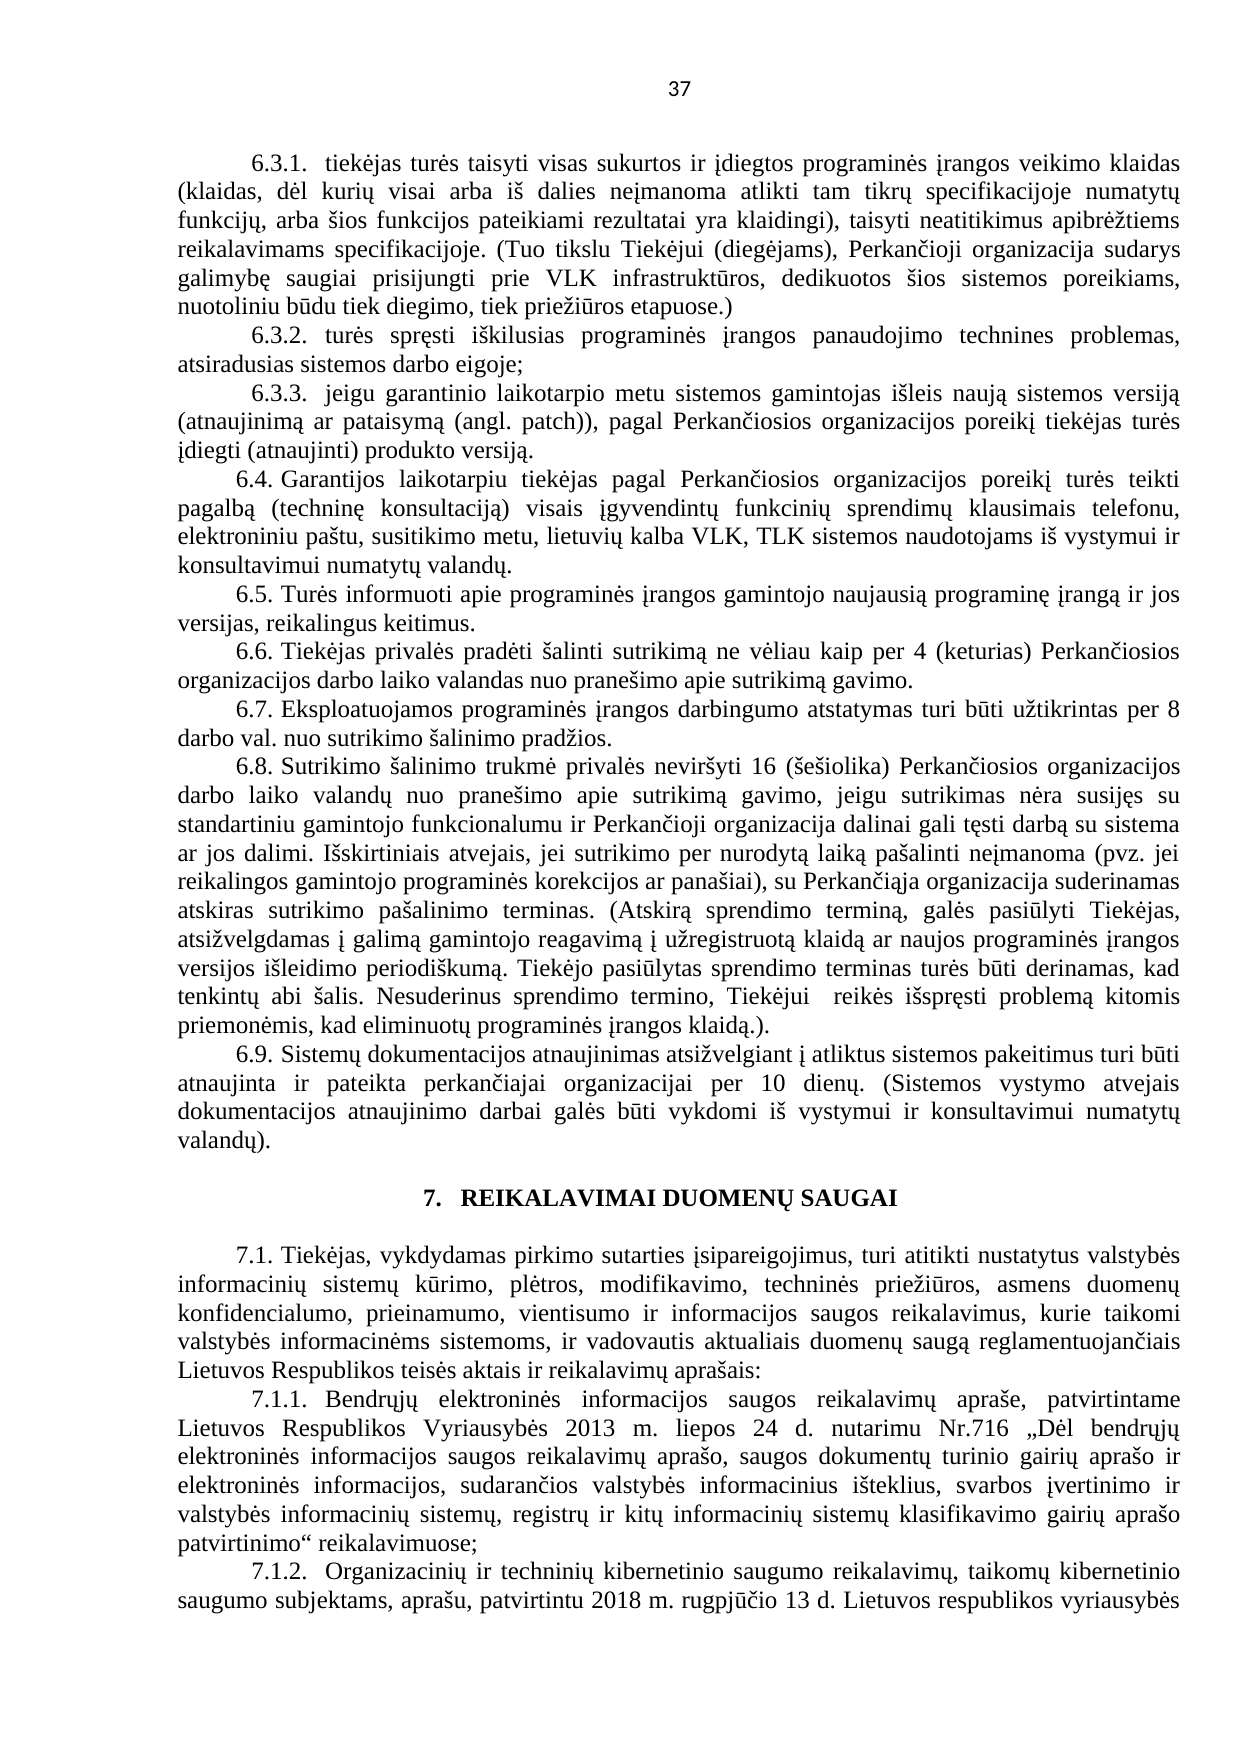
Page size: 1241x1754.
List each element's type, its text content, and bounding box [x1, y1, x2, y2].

list Turės informuoti apie programinės įrangos gamintojo naujausią programinę įrangą ir jos versijas, reikalingus keitimus. [177, 579, 1181, 636]
list jeigu garantinio laikotarpio metu sistemos gamintojas išleis naują sistemos versiją (atnaujinimą ar pataisymą (angl. patch)), pagal Perkančiosios organizacijos poreikį tiekėjas turės įdiegti (atnaujinti) produkto versiją. [177, 378, 1181, 464]
list tiekėjas turės taisyti visas sukurtos ir įdiegtos programinės įrangos veikimo klaidas (klaidas, dėl kurių visai arba iš dalies neįmanoma atlikti tam tikrų specifikacijoje numatytų funkcijų, arba šios funkcijos pateikiami rezultatai yra klaidingi), taisyti neatitikimus apibrėžtiems reikalavimams specifikacijoje. (Tuo tikslu Tiekėjui (diegėjams), Perkančioji organizacija sudarys galimybę saugiai prisijungti prie VLK infrastruktūros, dedikuotos šios sistemos poreikiams, nuotoliniu būdu tiek diegimo, tiek priežiūros etapuose.) [177, 148, 1181, 320]
list Sutrikimo šalinimo trukmė privalės neviršyti 16 (šešiolika) Perkančiosios organizacijos darbo laiko valandų nuo pranešimo apie sutrikimą gavimo, jeigu sutrikimas nėra susijęs su standartiniu gamintojo funkcionalumu ir Perkančioji organizacija dalinai gali tęsti darbą su sistema ar jos dalimi. Išskirtiniais atvejais, jei sutrikimo per nurodytą laiką pašalinti neįmanoma (pvz. jei reikalingos gamintojo programinės korekcijos ar panašiai), su Perkančiąja organizacija suderinamas atskiras sutrikimo pašalinimo terminas. (Atskirą sprendimo terminą, galės pasiūlyti Tiekėjas, atsižvelgdamas į galimą gamintojo reagavimą į užregistruotą klaidą ar naujos programinės įrangos versijos išleidimo periodiškumą. Tiekėjo pasiūlytas sprendimo terminas turės būti derinamas, kad tenkintų abi šalis. Nesuderinus sprendimo termino, Tiekėjui reikės išspręsti problemą kitomis priemonėmis, kad eliminuotų programinės įrangos klaidą.). [177, 751, 1181, 1039]
list Bendrųjų elektroninės informacijos saugos reikalavimų apraše, patvirtintame Lietuvos Respublikos Vyriausybės 2013 m. liepos 24 d. nutarimu Nr.716 „Dėl bendrųjų elektroninės informacijos saugos reikalavimų aprašo, saugos dokumentų turinio gairių aprašo ir elektroninės informacijos, sudarančios valstybės informacinius išteklius, svarbos įvertinimo ir valstybės informacinių sistemų, registrų ir kitų informacinių sistemų klasifikavimo gairių aprašo patvirtinimo“ reikalavimuose; [177, 1384, 1181, 1556]
list turės spręsti iškilusias programinės įrangos panaudojimo technines problemas, atsiradusias sistemos darbo eigoje; [177, 320, 1181, 378]
list Tiekėjas privalės pradėti šalinti sutrikimą ne vėliau kaip per 4 (keturias) Perkančiosios organizacijos darbo laiko valandas nuo pranešimo apie sutrikimą gavimo. [177, 636, 1181, 694]
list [177, 1556, 1181, 1614]
list Tiekėjas, vykdydamas pirkimo sutarties įsipareigojimus, turi atitikti nustatytus valstybės informacinių sistemų kūrimo, plėtros, modifikavimo, techninės priežiūros, asmens duomenų konfidencialumo, prieinamumo, vientisumo ir informacijos saugos reikalavimus, kurie taikomi valstybės informacinėms sistemoms, ir vadovautis aktualiais duomenų saugą reglamentuojančiais Lietuvos Respublikos teisės aktais ir reikalavimų aprašais: [177, 1240, 1181, 1384]
list Garantijos laikotarpiu tiekėjas pagal Perkančiosios organizacijos poreikį turės teikti pagalbą (techninę konsultaciją) visais įgyvendintų funkcinių sprendimų klausimais telefonu, elektroniniu paštu, susitikimo metu, lietuvių kalba VLK, TLK sistemos naudotojams iš vystymui ir konsultavimui numatytų valandų. [177, 464, 1181, 579]
list Sistemų dokumentacijos atnaujinimas atsižvelgiant į atliktus sistemos pakeitimus turi būti atnaujinta ir pateikta perkančiajai organizacijai per 10 dienų. (Sistemos vystymo atvejais dokumentacijos atnaujinimo darbai galės būti vykdomi iš vystymui ir konsultavimui numatytų valandų). [177, 1039, 1181, 1154]
list Eksploatuojamos programinės įrangos darbingumo atstatymas turi būti užtikrintas per 8 darbo val. nuo sutrikimo šalinimo pradžios. [177, 694, 1181, 751]
list REIKALAVIMAI DUOMENŲ SAUGAI [140, 1183, 1181, 1211]
